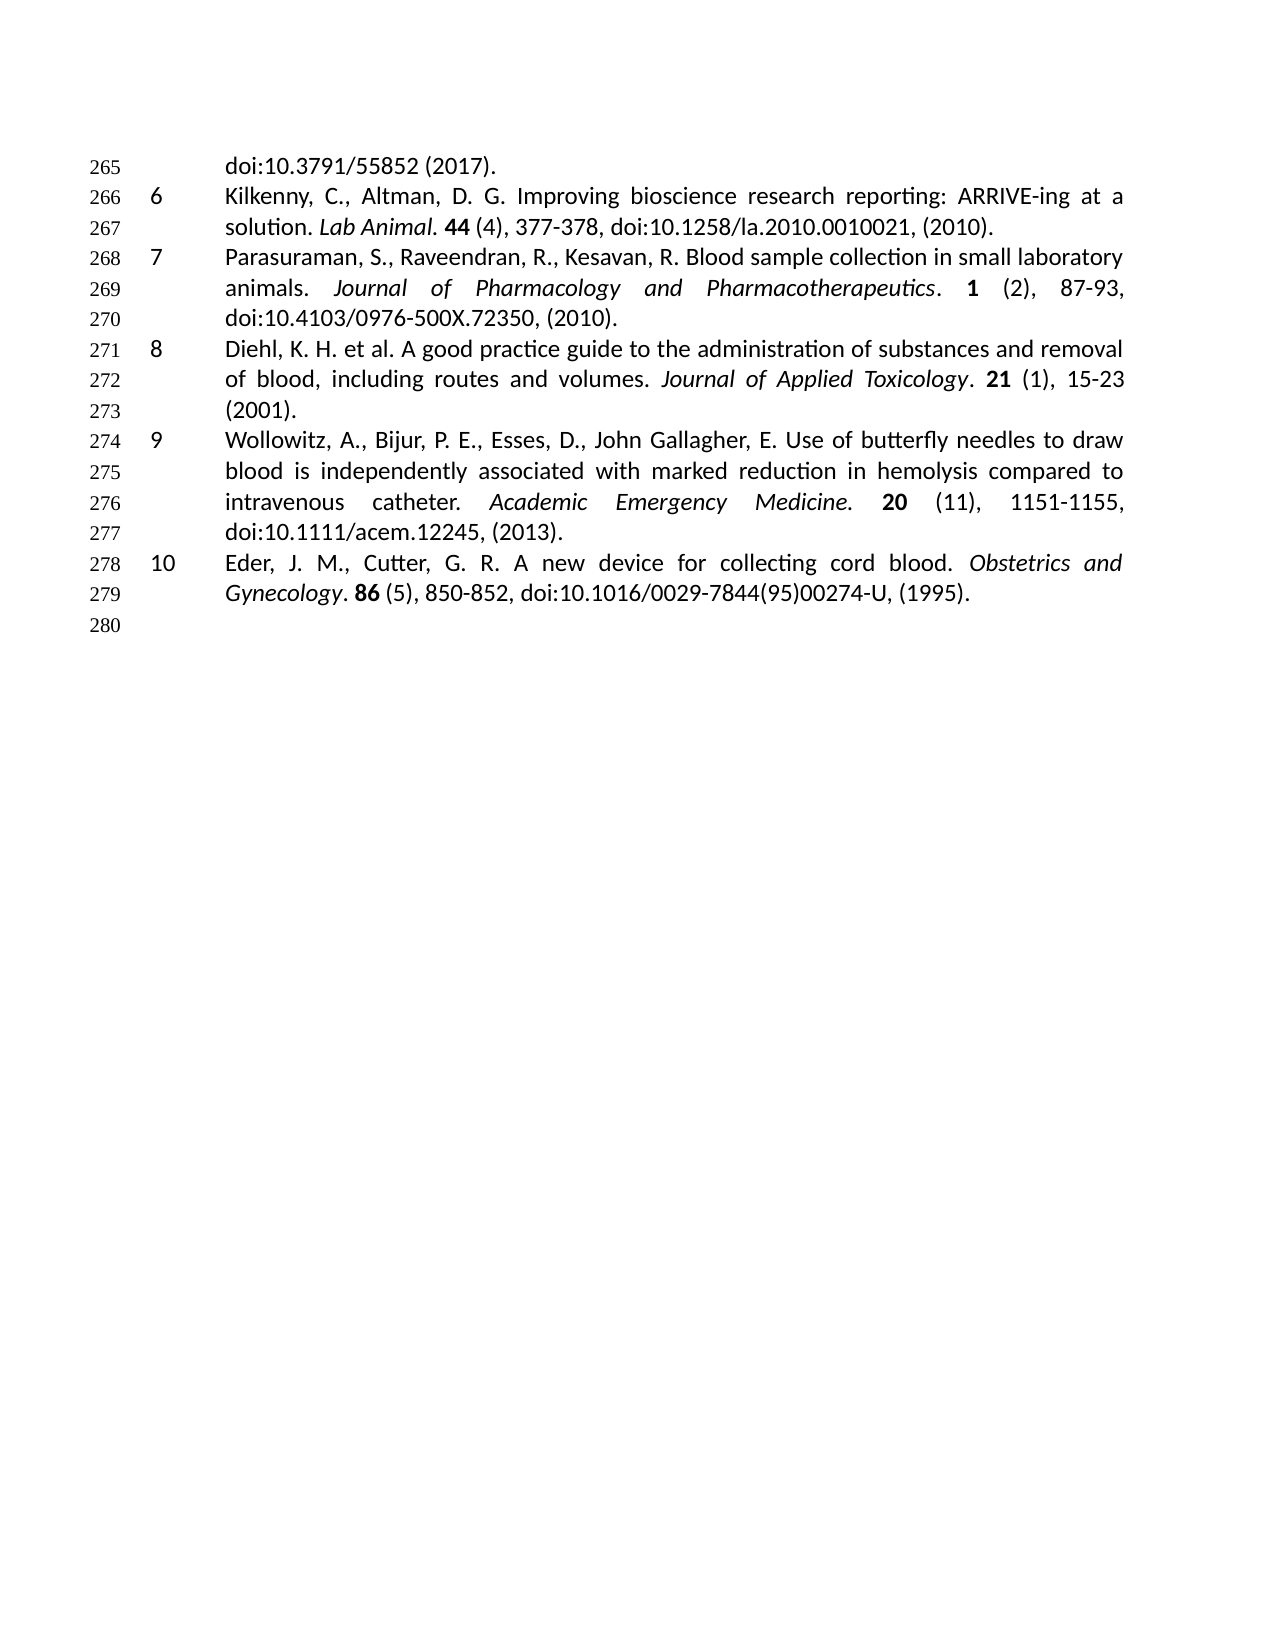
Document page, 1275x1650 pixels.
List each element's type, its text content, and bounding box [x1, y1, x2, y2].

text 9 Wollowitz, A., Bijur, P. E., Esses, D., John Gallagher, E. Use of butterfly needles to draw blood is independently associated with marked reduction in hemolysis compared to intravenous catheter. Academic Emergency Medicine. 20 (11), 1151-1155, doi:10.1111/acem.12245, (2013). [150, 425, 1125, 547]
text 8 Diehl, K. H. et al. A good practice guide to the administration of substances and removal of blood, including routes and volumes. Journal of Applied Toxicology. 21 (1), 15-23 (2001). [150, 333, 1125, 425]
text 7 Parasuraman, S., Raveendran, R., Kesavan, R. Blood sample collection in small laboratory animals. Journal of Pharmacology and Pharmacotherapeutics. 1 (2), 87-93, doi:10.4103/0976-500X.72350, (2010). [150, 242, 1125, 333]
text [150, 150, 1125, 181]
text 10 Eder, J. M., Cutter, G. R. A new device for collecting cord blood. Obstetrics and Gynecology. 86 (5), 850-852, doi:10.1016/0029-7844(95)00274-U, (1995). [150, 547, 1125, 608]
text 6 Kilkenny, C., Altman, D. G. Improving bioscience research reporting: ARRIVE-ing at a solution. Lab Animal. 44 (4), 377-378, doi:10.1258/la.2010.0010021, (2010). [150, 181, 1125, 242]
